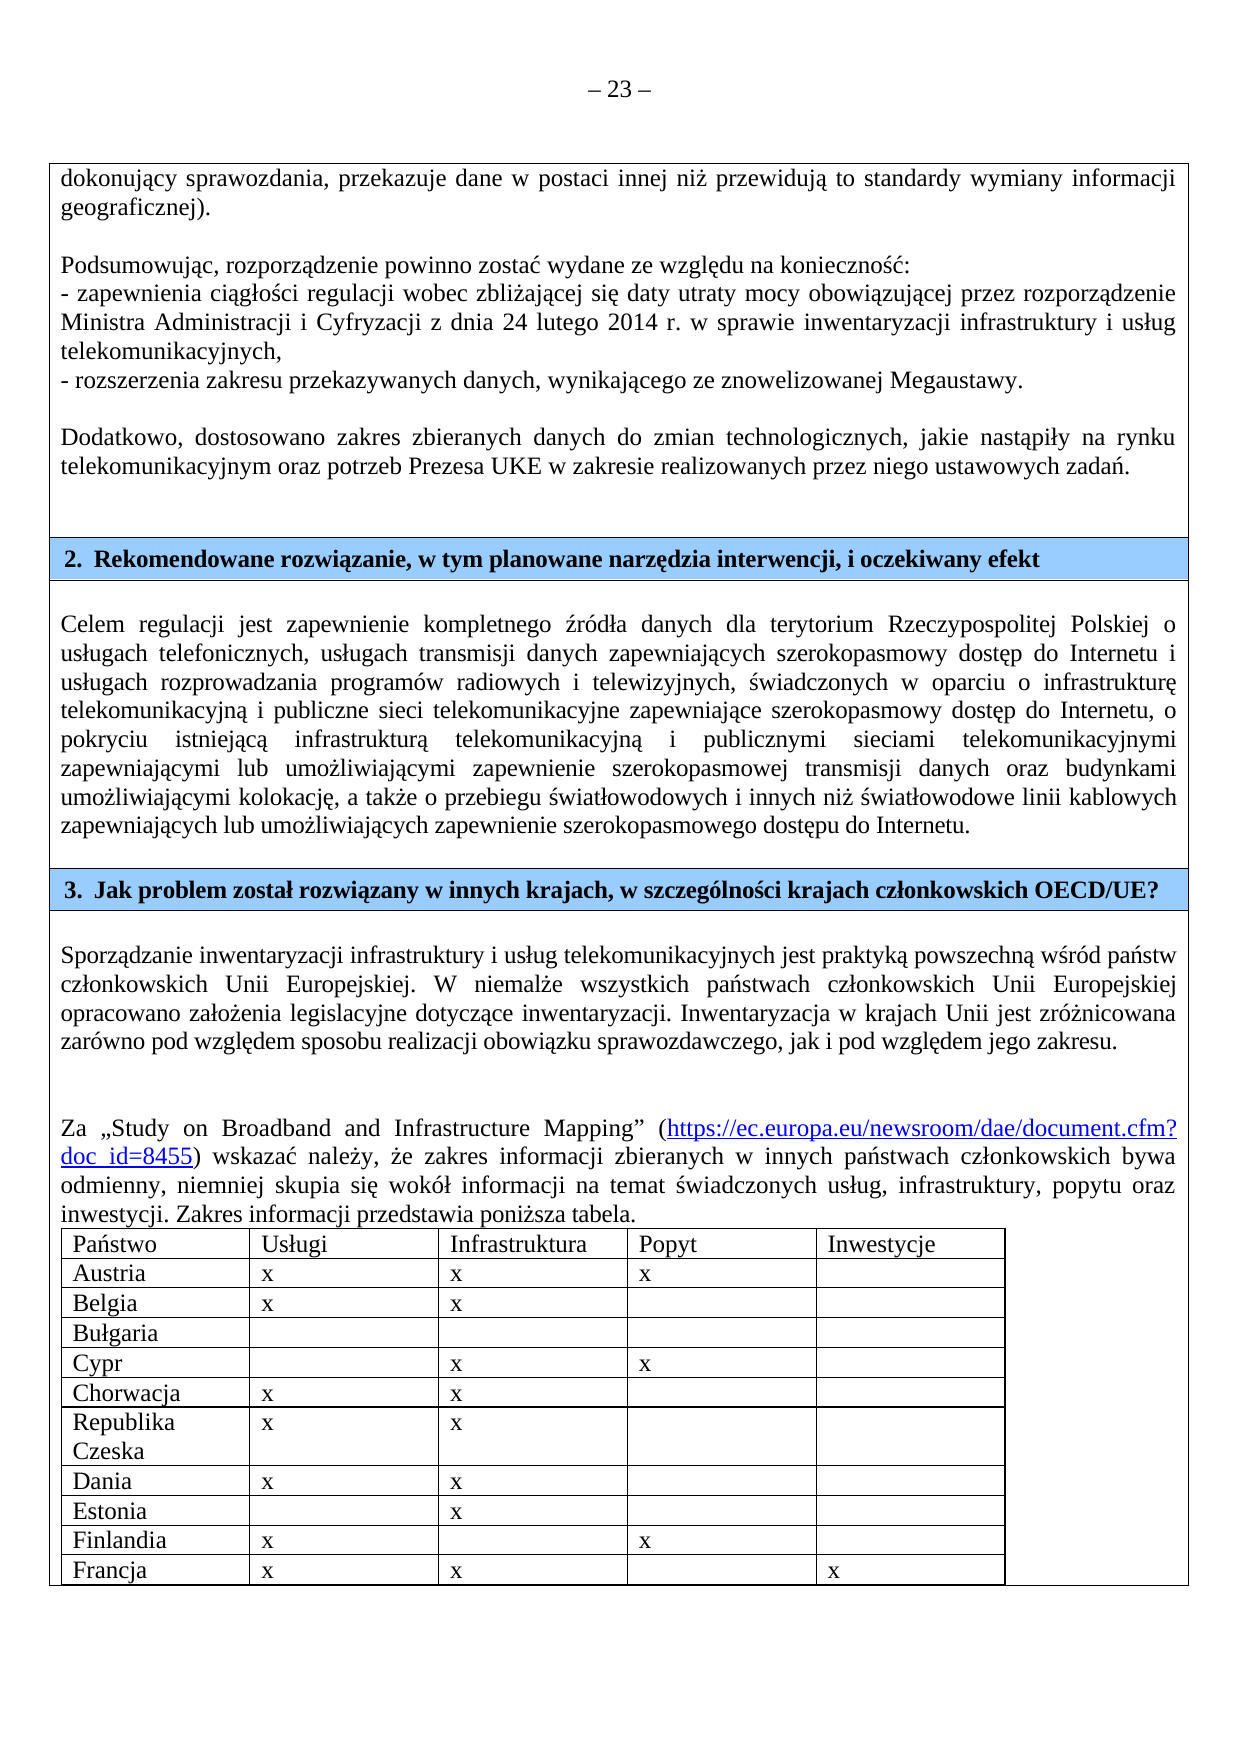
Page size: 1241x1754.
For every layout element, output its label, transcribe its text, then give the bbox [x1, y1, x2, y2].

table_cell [50, 164, 1188, 537]
table_cell Jak problem został rozwiązany w innych krajach, w szczególności krajach członkowskich OECD/UE? [50, 869, 1188, 910]
table_cell Rekomendowane rozwiązanie, w tym planowane narzędzia interwencji, i oczekiwany efekt [50, 538, 1188, 579]
table_cell Celem regulacji jest zapewnienie kompletnego źródła danych dla terytorium Rzeczypospolitej Polskiej o usługach telefonicznych, usługach transmisji danych zapewniających szerokopasmowy dostęp do Internetu i usługach rozprowadzania programów radiowych i telewizyjnych, świadczonych w oparciu o infrastrukturę telekomunikacyjną i publiczne sieci telekomunikacyjne zapewniające szerokopasmowy dostęp do Internetu, o pokryciu istniejącą infrastrukturą telekomunikacyjną i publicznymi sieciami telekomunikacyjnymi zapewniającymi lub umożliwiającymi zapewnienie szerokopasmowej transmisji danych oraz budynkami umożliwiającymi kolokację, a także o przebiegu światłowodowych i innych niż światłowodowe linii kablowych zapewniających lub umożliwiających zapewnienie szerokopasmowego dostępu do Internetu. [50, 581, 1188, 868]
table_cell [50, 911, 1188, 1585]
